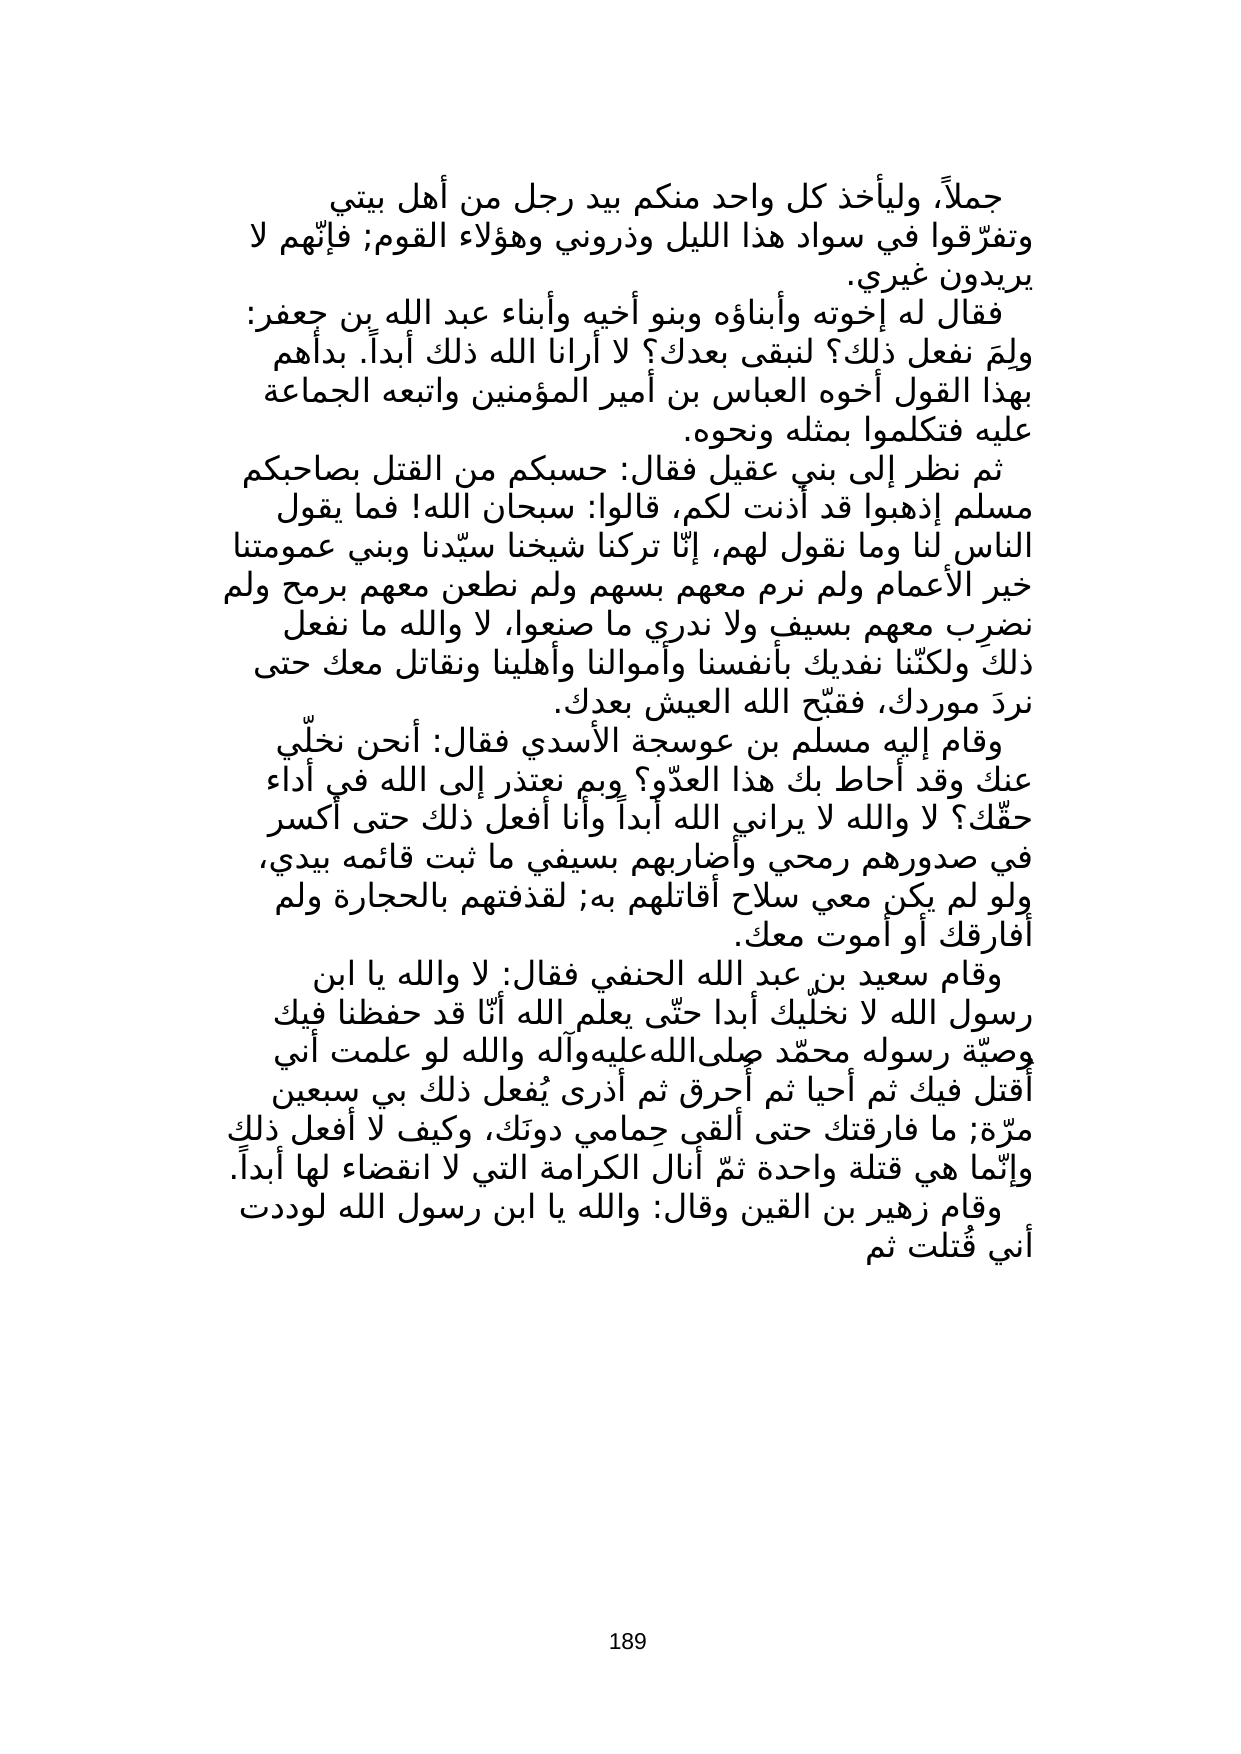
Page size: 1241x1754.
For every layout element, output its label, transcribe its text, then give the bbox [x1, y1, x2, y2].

text ثم نظر إلى بني عقيل فقال: حسبكم من القتل بصاحبكم مسلم إذهبوا قد أذنت لكم، قالوا: سبحان الله! فما يقول الناس لنا وما نقول لهم، إنّا تركنا شيخنا سيّدنا وبني عمومتنا خير الأعمام ولم نرم معهم بسهم ولم نطعن معهم برمح ولم نضرِب معهم بسيف ولا ندري ما صنعوا، لا والله ما نفعل ذلك ولكنّنا نفديك بأنفسنا وأموالنا وأهلينا ونقاتل معك حتى نردَ موردك، فقبّح الله العيش بعدك. [222, 449, 1033, 721]
text وقام زهير بن القين وقال: والله يا ابن رسول الله لوددت أني قُتلت ثم [222, 1187, 1033, 1265]
text فقال له إخوته وأبناؤه وبنو أخيه وأبناء عبد الله بن جعفر: ولِمَ نفعل ذلك؟ لنبقى بعدك؟ لا أرانا الله ذلك أبداً. بدأهم بهذا القول أخوه العباس بن أمير المؤمنين واتبعه الجماعة عليه فتكلموا بمثله ونحوه. [222, 294, 1033, 449]
text وقام سعيد بن عبد الله الحنفي فقال: لا والله يا ابن رسول الله لا نخلّيك أبدا حتّى يعلم الله أنّا قد حفظنا فيك وصيّة رسوله محمّد صلى‌الله‌عليه‌وآله والله لو علمت أني أُقتل فيك ثم أحيا ثم أُحرق ثم أذرى يُفعل ذلك بي سبعين مرّة; ما فارقتك حتى ألقى حِمامي دونَك، وكيف لا أفعل ذلك وإنّما هي قتلة واحدة ثمّ أنال الكرامة التي لا انقضاء لها أبداً. [222, 954, 1033, 1187]
text وقام إليه مسلم بن عوسجة الأسدي فقال: أنحن نخلّي عنك وقد أحاط بك هذا العدّو؟ وبم نعتذر إلى الله في أداء حقّك؟ لا والله لا يراني الله أبداً وأنا أفعل ذلك حتى أكسر في صدورهم رمحي وأضاربهم بسيفي ما ثبت قائمه بيدي، ولو لم يكن معي سلاح أقاتلهم به; لقذفتهم بالحجارة ولم أفارقك أو أموت معك. [222, 721, 1033, 954]
text جملاً، وليأخذ كل واحد منكم بيد رجل من أهل بيتي وتفرّقوا في سواد هذا الليل وذروني وهؤلاء القوم; فإنّهم لا يريدون غيري. [222, 177, 1033, 294]
